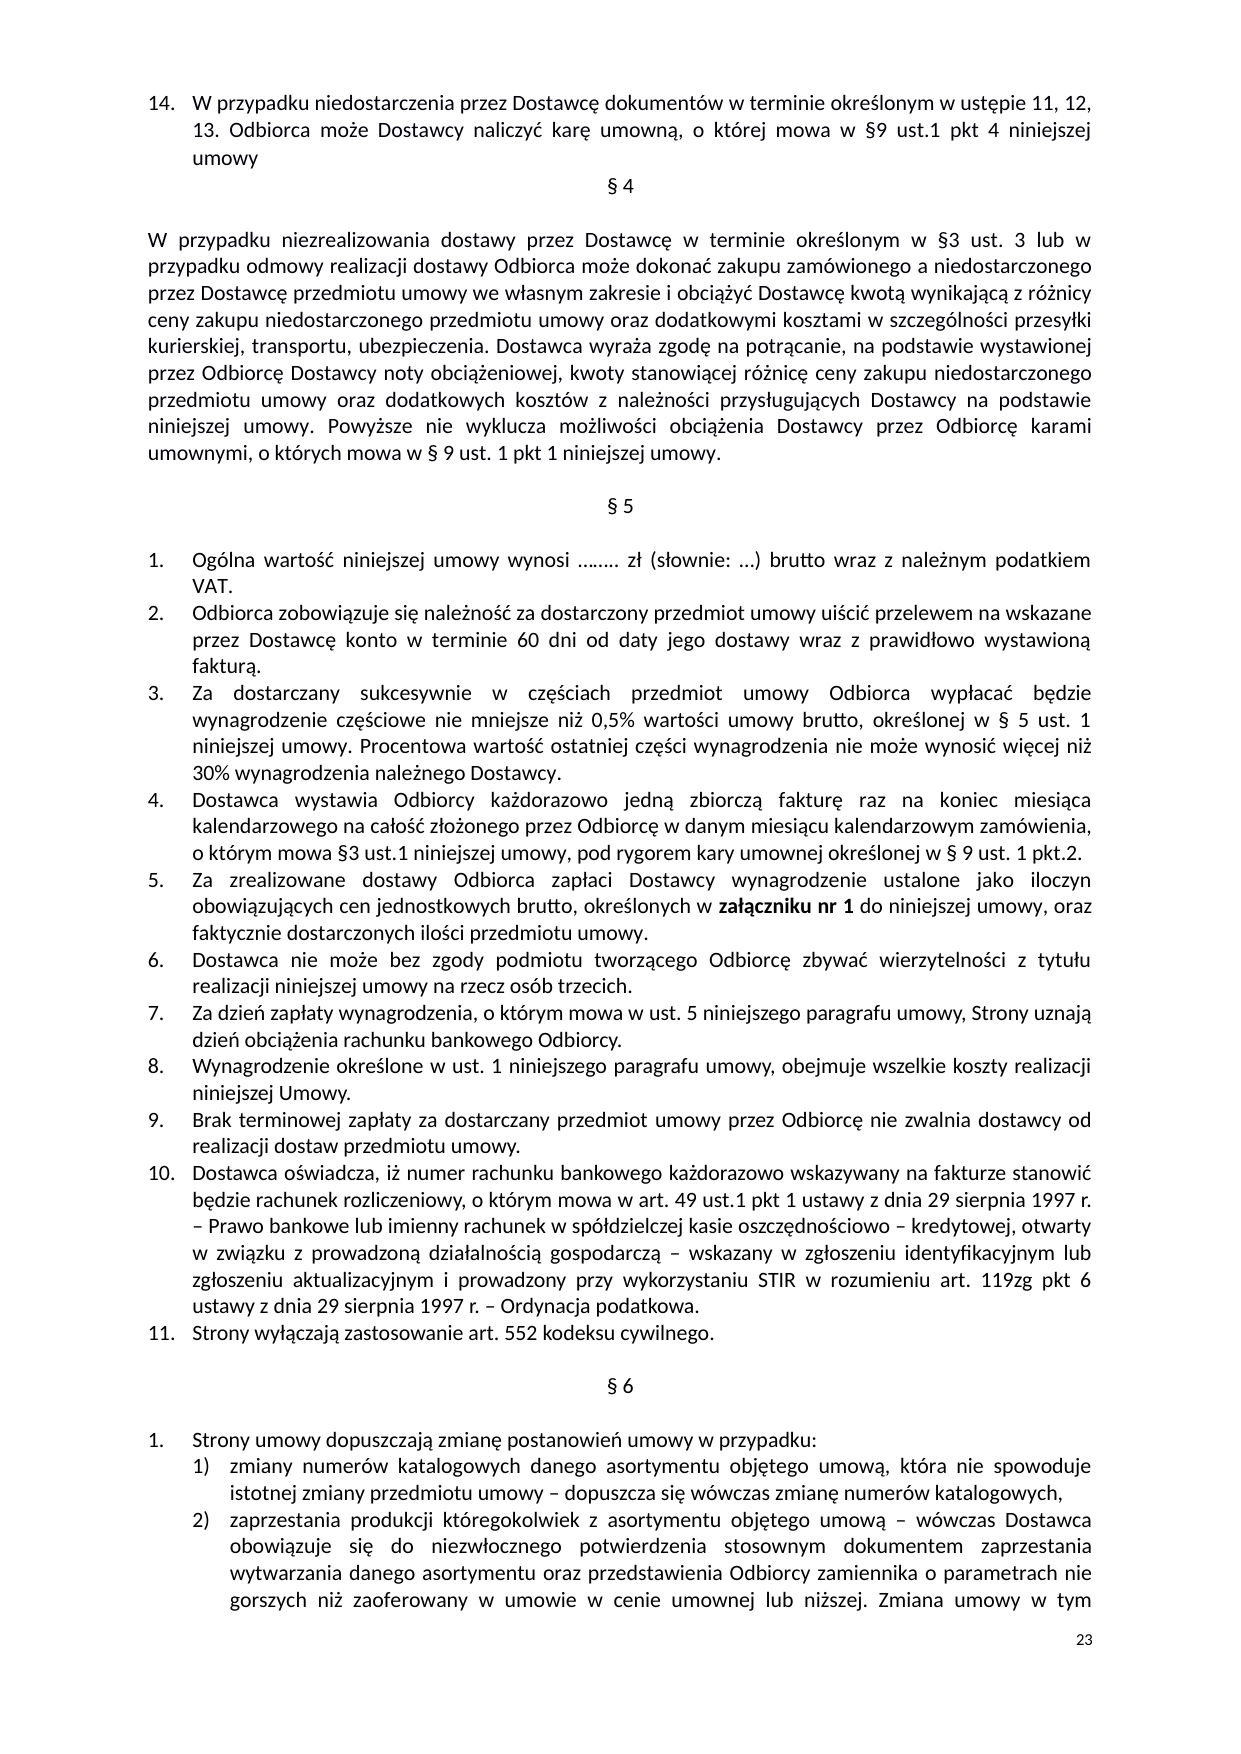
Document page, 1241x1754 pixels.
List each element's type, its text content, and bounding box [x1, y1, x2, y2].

list Strony wyłączają zastosowanie art. 552 kodeksu cywilnego. [148, 1319, 1092, 1346]
list Dostawca oświadcza, iż numer rachunku bankowego każdorazowo wskazywany na fakturze stanowić będzie rachunek rozliczeniowy, o którym mowa w art. 49 ust.1 pkt 1 ustawy z dnia 29 sierpnia 1997 r. – Prawo bankowe lub imienny rachunek w spółdzielczej kasie oszczędnościowo – kredytowej, otwarty w związku z prowadzoną działalnością gospodarczą – wskazany w zgłoszeniu identyfikacyjnym lub zgłoszeniu aktualizacyjnym i prowadzony przy wykorzystaniu STIR w rozumieniu art. 119zg pkt 6 ustawy z dnia 29 sierpnia 1997 r. – Ordynacja podatkowa. [148, 1159, 1092, 1319]
list Dostawca nie może bez zgody podmiotu tworzącego Odbiorcę zbywać wierzytelności z tytułu realizacji niniejszej umowy na rzecz osób trzecich. [148, 946, 1092, 999]
text § 4 [148, 172, 1093, 199]
list Za dostarczany sukcesywnie w częściach przedmiot umowy Odbiorca wypłacać będzie wynagrodzenie częściowe nie mniejsze niż 0,5% wartości umowy brutto, określonej w § 5 ust. 1 niniejszej umowy. Procentowa wartość ostatniej części wynagrodzenia nie może wynosić więcej niż 30% wynagrodzenia należnego Dostawcy. [148, 679, 1092, 786]
list Za dzień zapłaty wynagrodzenia, o którym mowa w ust. 5 niniejszego paragrafu umowy, Strony uznają dzień obciążenia rachunku bankowego Odbiorcy. [148, 999, 1092, 1052]
list W przypadku niedostarczenia przez Dostawcę dokumentów w terminie określonym w ustępie 11, 12, 13. Odbiorca może Dostawcy naliczyć karę umowną, o której mowa w §9 ust.1 pkt 4 niniejszej umowy [148, 89, 1092, 171]
list Za zrealizowane dostawy Odbiorca zapłaci Dostawcy wynagrodzenie ustalone jako iloczyn obowiązujących cen jednostkowych brutto, określonych w załączniku nr 1 do niniejszej umowy, oraz faktycznie dostarczonych ilości przedmiotu umowy. [148, 866, 1092, 946]
list Brak terminowej zapłaty za dostarczany przedmiot umowy przez Odbiorcę nie zwalnia dostawcy od realizacji dostaw przedmiotu umowy. [148, 1106, 1092, 1159]
text § 6 [148, 1372, 1092, 1399]
list Odbiorca zobowiązuje się należność za dostarczony przedmiot umowy uiścić przelewem na wskazane przez Dostawcę konto w terminie 60 dni od daty jego dostawy wraz z prawidłowo wystawioną fakturą. [148, 599, 1092, 679]
list zmiany numerów katalogowych danego asortymentu objętego umową, która nie spowoduje istotnej zmiany przedmiotu umowy – dopuszcza się wówczas zmianę numerów katalogowych, [192, 1452, 1092, 1506]
list Wynagrodzenie określone w ust. 1 niniejszego paragrafu umowy, obejmuje wszelkie koszty realizacji niniejszej Umowy. [148, 1052, 1092, 1106]
list Strony umowy dopuszczają zmianę postanowień umowy w przypadku: [148, 1426, 1092, 1452]
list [192, 1506, 1092, 1612]
text § 5 [148, 492, 1093, 519]
list Ogólna wartość niniejszej umowy wynosi …….. zł (słownie: …) brutto wraz z należnym podatkiem VAT. [148, 546, 1092, 599]
text W przypadku niezrealizowania dostawy przez Dostawcę w terminie określonym w §3 ust. 3 lub w przypadku odmowy realizacji dostawy Odbiorca może dokonać zakupu zamówionego a niedostarczonego przez Dostawcę przedmiotu umowy we własnym zakresie i obciążyć Dostawcę kwotą wynikającą z różnicy ceny zakupu niedostarczonego przedmiotu umowy oraz dodatkowymi kosztami w szczególności przesyłki kurierskiej, transportu, ubezpieczenia. Dostawca wyraża zgodę na potrącanie, na podstawie wystawionej przez Odbiorcę Dostawcy noty obciążeniowej, kwoty stanowiącej różnicę ceny zakupu niedostarczonego przedmiotu umowy oraz dodatkowych kosztów z należności przysługujących Dostawcy na podstawie niniejszej umowy. Powyższe nie wyklucza możliwości obciążenia Dostawcy przez Odbiorcę karami umownymi, o których mowa w § 9 ust. 1 pkt 1 niniejszej umowy. [148, 226, 1093, 466]
list Dostawca wystawia Odbiorcy każdorazowo jedną zbiorczą fakturę raz na koniec miesiąca kalendarzowego na całość złożonego przez Odbiorcę w danym miesiącu kalendarzowym zamówienia, o którym mowa §3 ust.1 niniejszej umowy, pod rygorem kary umownej określonej w § 9 ust. 1 pkt.2. [148, 786, 1092, 866]
